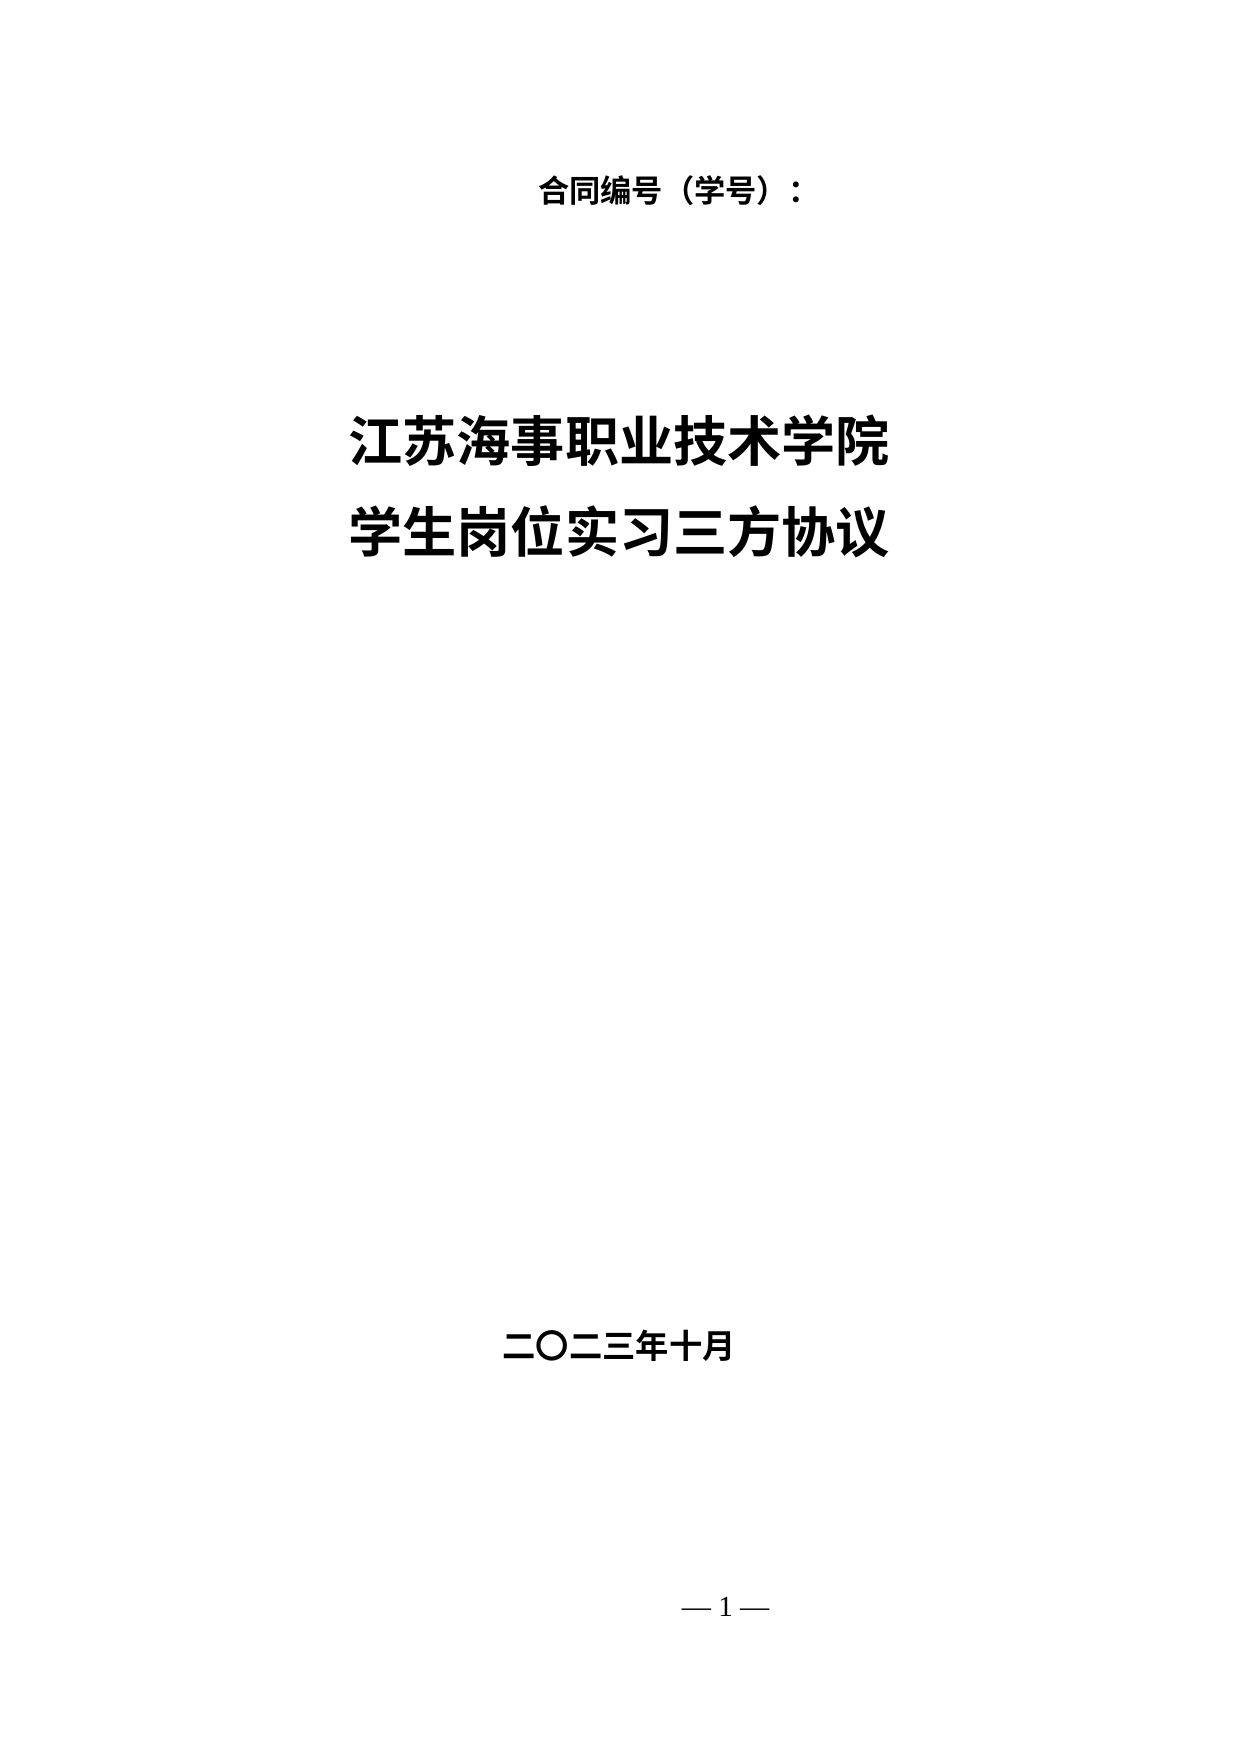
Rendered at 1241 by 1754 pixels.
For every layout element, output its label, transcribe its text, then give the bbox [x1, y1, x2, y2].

text 二〇二三年十月 [159, 1299, 1078, 1389]
text 学生岗位实习三方协议 [159, 483, 1078, 574]
text 合同编号（学号）： [159, 166, 994, 211]
text 江苏海事职业技术学院 [159, 393, 1078, 483]
